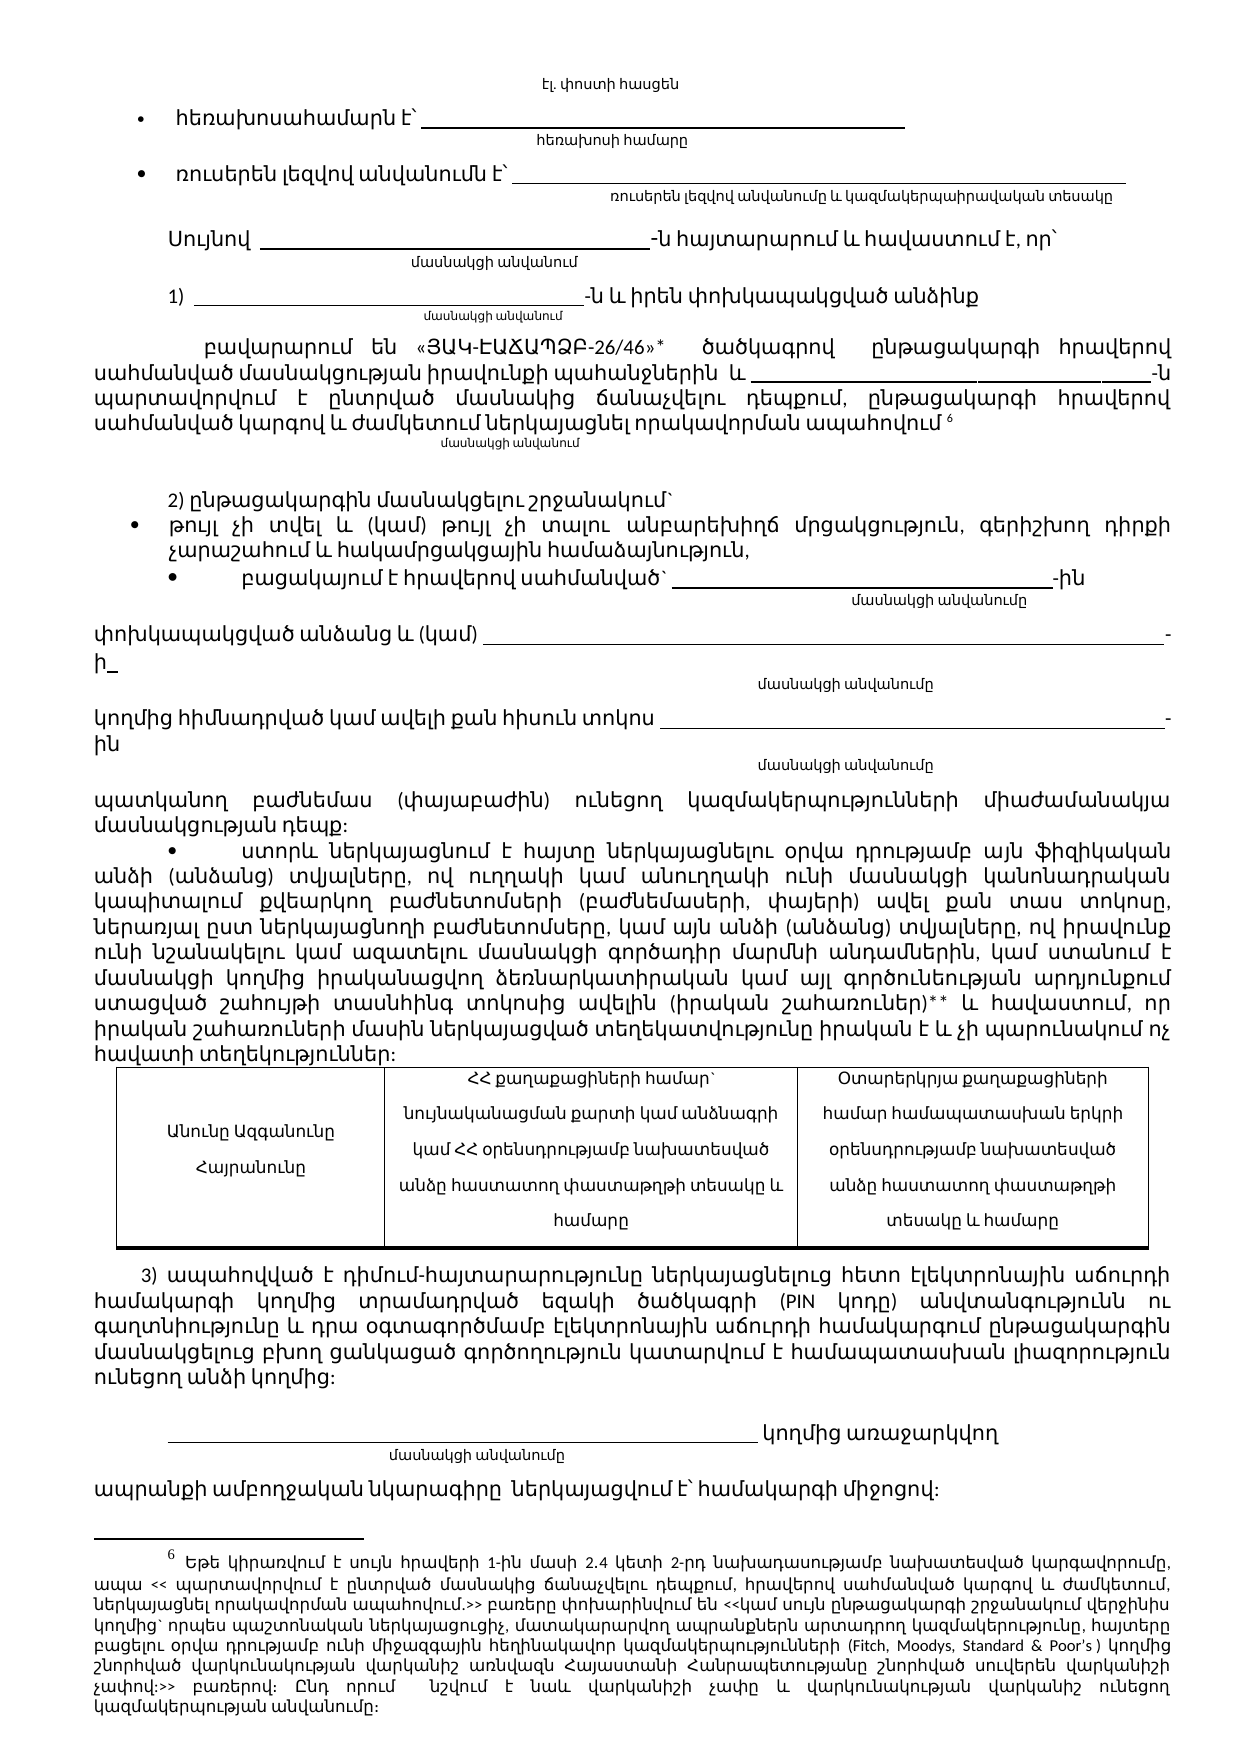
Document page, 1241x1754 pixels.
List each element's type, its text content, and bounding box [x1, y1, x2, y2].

text ապրանքի ամբողջական նկարագիրը ներկայացվում է՝ համակարգի միջոցով: [94, 1476, 1171, 1502]
text ռուսերեն լեզվով անվանումը և կազմակերպաիրավական տեսակը [536, 187, 1171, 217]
list ռուսերեն լեզվով անվանումն է՝ [138, 161, 1171, 187]
text էլ. փոստի հասցեն [94, 75, 1171, 106]
text փոխկապակցված անձանց և (կամ) -ի [94, 622, 1171, 675]
text մասնակցի անվանում [94, 253, 1171, 283]
text պատկանող բաժնեմաս (փայաբաժին) ունեցող կազմակերպությունների միաժամանակյա մասնակցության դեպք: [94, 787, 1171, 838]
text բավարարում են «ՅԱԿ-ԷԱՃԱՊՁԲ-26/46»* ծածկագրով ընթացակարգի հրավերով սահմանված մասնակցության իրավունքի պահանջներին և -ն պարտավորվում է ընտրված մասնակից ճանաչվելու դեպքում, ընթացակարգի հրավերով սահմանված կարգով և ժամկետում ներկայացնել որակավորման ապահովում [94, 334, 1171, 436]
text 3) ապահովված է դիմում-հայտարարությունը ներկայացնելուց հետո էլեկտրոնային աճուրդի համակարգի կողմից տրամադրված եզակի ծածկագրի (PIN կոդը) անվտանգությունն ու գաղտնիությունը և դրա օգտագործմամբ էլեկտրոնային աճուրդի համակարգում ընթացակարգին մասնակցելուց բխող ցանկացած գործողություն կատարվում է համապատասխան լիազորություն ունեցող անձի կողմից: [94, 1263, 1171, 1390]
text կողմից հիմնադրված կամ ավելի քան հիսուն տոկոս -ին [94, 706, 1171, 756]
list ստորև ներկայացնում է հայտը ներկայացնելու օրվա դրությամբ այն ֆիզիկական անձի (անձանց) տվյալները, ով ուղղակի կամ անուղղակի ունի մասնակցի կանոնադրական կապիտալում քվեարկող բաժնետոմսերի (բաժնեմասերի, փայերի) ավել քան տաս տոկոսը, ներառյալ ըստ ներկայացնողի բաժնետոմսերը, կամ այն անձի (անձանց) տվյալները, ով իրավունք ունի նշանակելու կամ ազատելու մասնակցի գործադիր մարմնի անդամներին, կամ ստանում է մասնակցի կողմից իրականացվող ձեռնարկատիրական կամ այլ գործունեության արդյունքում ստացված շահույթի տասնհինգ տոկոսից ավելին (իրական շահառուներ)** և հավաստում, որ իրական շահառուների մասին ներկայացված տեղեկատվությունը իրական է և չի պարունակում ոչ հավատի տեղեկություններ: [94, 838, 1171, 1067]
text Սույնով -ն հայտարարում և հավաստում է, որ՝ [94, 222, 1171, 253]
table_header Օտարերկրյա քաղաքացիների համար համապատասխան երկրի օրենսդրությամբ նախատեսված անձը հաստատող փաստաթղթի տեսակը և համարը [798, 1068, 1148, 1246]
text մասնակցի անվանում [94, 309, 1171, 334]
list բացակայում է հրավերով սահմանված` -ին [94, 563, 1171, 591]
text կողմից առաջարկվող [94, 1420, 1171, 1446]
text մասնակցի անվանումը [94, 675, 1171, 706]
text 1) -ն և իրեն փոխկապակցված անձինք [94, 283, 1171, 309]
text մասնակցի անվանում [94, 436, 1171, 461]
text մասնակցի անվանումը [94, 756, 1171, 787]
text հեռախոսի համարը [462, 131, 1171, 161]
text մասնակցի անվանումը [94, 1446, 1171, 1476]
text մասնակցի անվանումը [94, 591, 1171, 622]
list հեռախոսահամարն է՝ [138, 106, 1171, 131]
list թույլ չի տվել և (կամ) թույլ չի տալու անբարեխիղճ մրցակցություն, գերիշխող դիրքի չարաշահում և հակամրցակցային համաձայնություն, [131, 512, 1171, 563]
text 2) ընթացակարգին մասնակցելու շրջանակում` [94, 487, 1171, 512]
table_header Անունը Ազգանունը Հայրանունը [117, 1068, 384, 1246]
table_header ՀՀ քաղաքացիների համար` նույնականացման քարտի կամ անձնագրի կամ ՀՀ օրենսդրությամբ նախատեսված անձը հաստատող փաստաթղթի տեսակը և համարը [385, 1068, 797, 1246]
